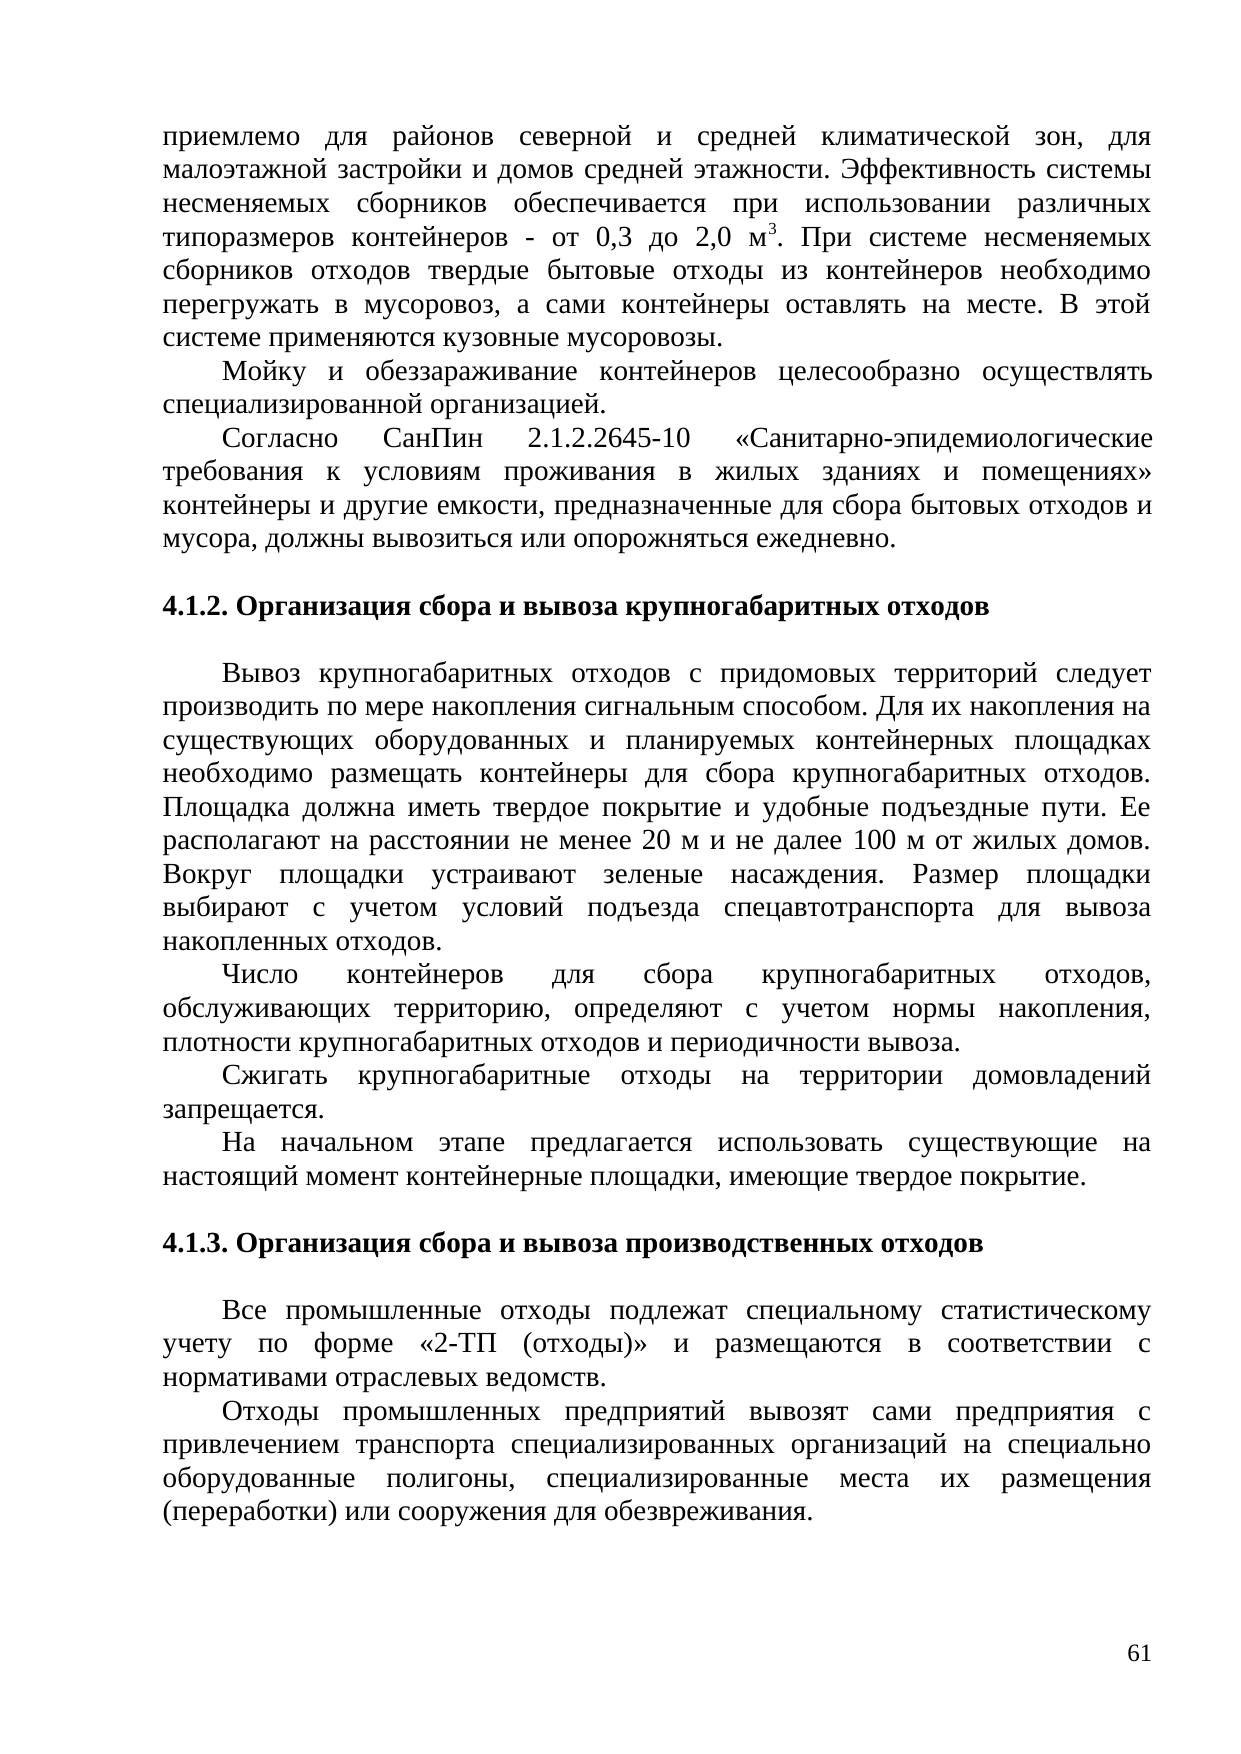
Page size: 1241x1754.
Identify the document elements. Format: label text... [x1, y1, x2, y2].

text Отходы промышленных предприятий вывозят сами предприятия с привлечением транспорта специализированных организаций на специально оборудованные полигоны, специализированные места их размещения (переработки) или сооружения для обезвреживания. [162, 1393, 1152, 1527]
subtitle 4.1.3. Организация сбора и вывоза производственных отходов [162, 1225, 1152, 1258]
text Мойку и обеззараживание контейнеров целесообразно осуществлять специализированной организацией. [162, 353, 1154, 420]
text На начальном этапе предлагается использовать существующие на настоящий момент контейнерные площадки, имеющие твердое покрытие. [162, 1124, 1152, 1191]
text Вывоз крупногабаритных отходов с придомовых территорий следует производить по мере накопления сигнальным способом. Для их накопления на существующих оборудованных и планируемых контейнерных площадках необходимо размещать контейнеры для сбора крупногабаритных отходов. Площадка должна иметь твердое покрытие и удобные подъездные пути. Ее располагают на расстоянии не менее 20 м и не далее 100 м от жилых домов. Вокруг площадки устраивают зеленые насаждения. Размер площадки выбирают с учетом условий подъезда спецавтотранспорта для вывоза накопленных отходов. [162, 655, 1152, 957]
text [162, 118, 1152, 353]
text Сжигать крупногабаритные отходы на территории домовладений запрещается. [162, 1057, 1152, 1124]
text Число контейнеров для сбора крупногабаритных отходов, обслуживающих территорию, определяют с учетом нормы накопления, плотности крупногабаритных отходов и периодичности вывоза. [162, 957, 1152, 1057]
text Все промышленные отходы подлежат специальному статистическому учету по форме «2-ТП (отходы)» и размещаются в соответствии с нормативами отраслевых ведомств. [162, 1292, 1152, 1393]
text Согласно СанПин 2.1.2.2645-10 «Санитарно-эпидемиологические требования к условиям проживания в жилых зданиях и помещениях» контейнеры и другие емкости, предназначенные для сбора бытовых отходов и мусора, должны вывозиться или опорожняться ежедневно. [162, 420, 1154, 554]
subtitle 4.1.2. Организация сбора и вывоза крупногабаритных отходов [162, 588, 1152, 621]
